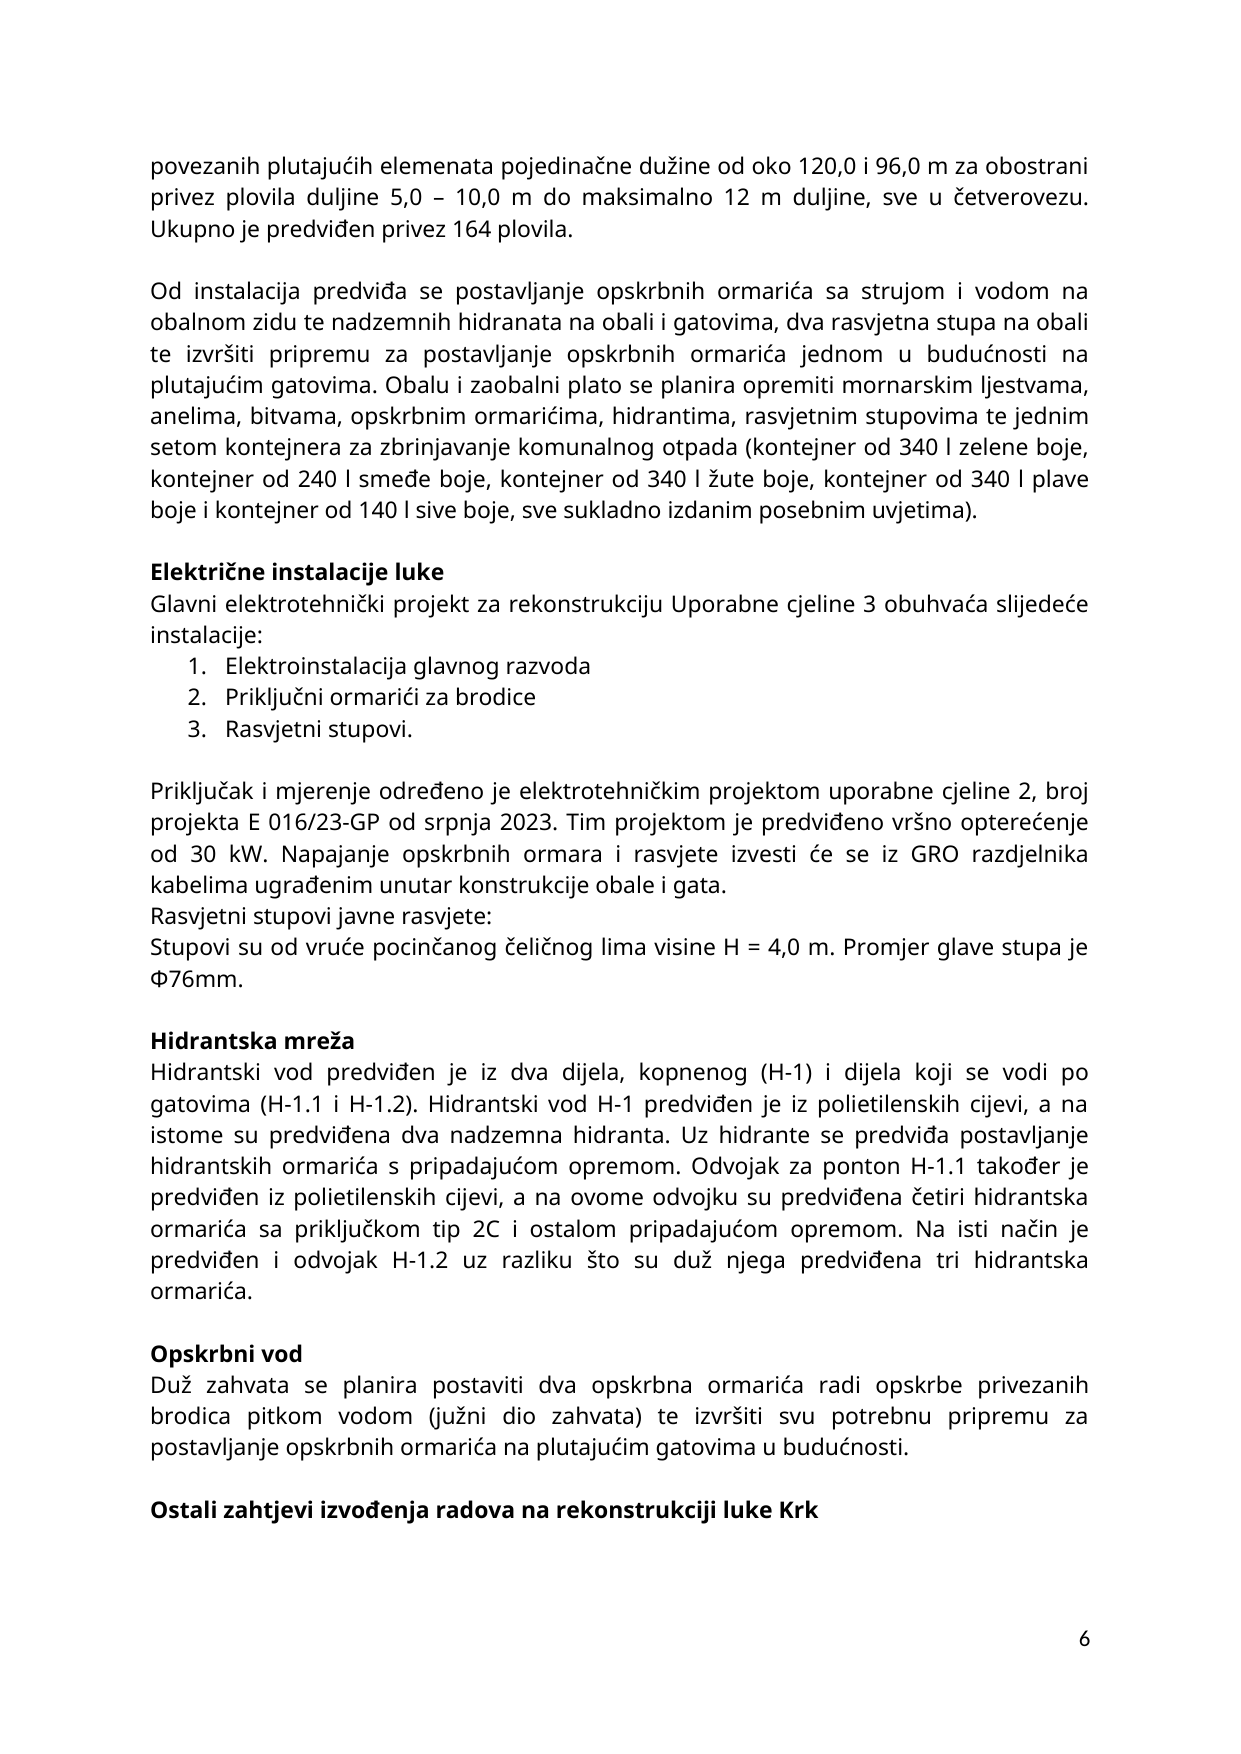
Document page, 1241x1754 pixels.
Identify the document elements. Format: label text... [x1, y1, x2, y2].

text Hidrantska mreža [150, 1025, 1090, 1056]
text Rasvjetni stupovi javne rasvjete: [150, 900, 1090, 931]
text Duž zahvata se planira postaviti dva opskrbna ormarića radi opskrbe privezanih brodica pitkom vodom (južni dio zahvata) te izvršiti svu potrebnu pripremu za postavljanje opskrbnih ormarića na plutajućim gatovima u budućnosti. [150, 1369, 1090, 1462]
text Opskrbni vod [150, 1337, 1090, 1369]
text Ostali zahtjevi izvođenja radova na rekonstrukciji luke Krk [150, 1494, 1090, 1525]
text Hidrantski vod predviđen je iz dva dijela, kopnenog (H-1) i dijela koji se vodi po gatovima (H-1.1 i H-1.2). Hidrantski vod H-1 predviđen je iz polietilenskih cijevi, a na istome su predviđena dva nadzemna hidranta. Uz hidrante se predviđa postavljanje hidrantskih ormarića s pripadajućom opremom. Odvojak za ponton H-1.1 također je predviđen iz polietilenskih cijevi, a na ovome odvojku su predviđena četiri hidrantska ormarića sa priključkom tip 2C i ostalom pripadajućom opremom. Na isti način je predviđen i odvojak H-1.2 uz razliku što su duž njega predviđena tri hidrantska ormarića. [150, 1056, 1090, 1306]
text Stupovi su od vruće pocinčanog čeličnog lima visine H = 4,0 m. Promjer glave stupa je Φ76mm. [150, 931, 1090, 994]
text Od instalacija predviđa se postavljanje opskrbnih ormarića sa strujom i vodom na obalnom zidu te nadzemnih hidranata na obali i gatovima, dva rasvjetna stupa na obali te izvršiti pripremu za postavljanje opskrbnih ormarića jednom u budućnosti na plutajućim gatovima. Obalu i zaobalni plato se planira opremiti mornarskim ljestvama, anelima, bitvama, opskrbnim ormarićima, hidrantima, rasvjetnim stupovima te jednim setom kontejnera za zbrinjavanje komunalnog otpada (kontejner od 340 l zelene boje, kontejner od 240 l smeđe boje, kontejner od 340 l žute boje, kontejner od 340 l plave boje i kontejner od 140 l sive boje, sve sukladno izdanim posebnim uvjetima). [150, 275, 1090, 525]
text Priključak i mjerenje određeno je elektrotehničkim projektom uporabne cjeline 2, broj projekta E 016/23‐GP od srpnja 2023. Tim projektom je predviđeno vršno opterećenje od 30 kW. Napajanje opskrbnih ormara i rasvjete izvesti će se iz GRO razdjelnika kabelima ugrađenim unutar konstrukcije obale i gata. [150, 775, 1090, 900]
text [150, 150, 1090, 244]
text Električne instalacije luke [150, 556, 1090, 587]
list Rasvjetni stupovi. [187, 712, 1090, 744]
list Elektroinstalacija glavnog razvoda [187, 650, 1090, 681]
list Priključni ormarići za brodice [187, 681, 1090, 712]
text Glavni elektrotehnički projekt za rekonstrukciju Uporabne cjeline 3 obuhvaća slijedeće instalacije: [150, 587, 1090, 650]
